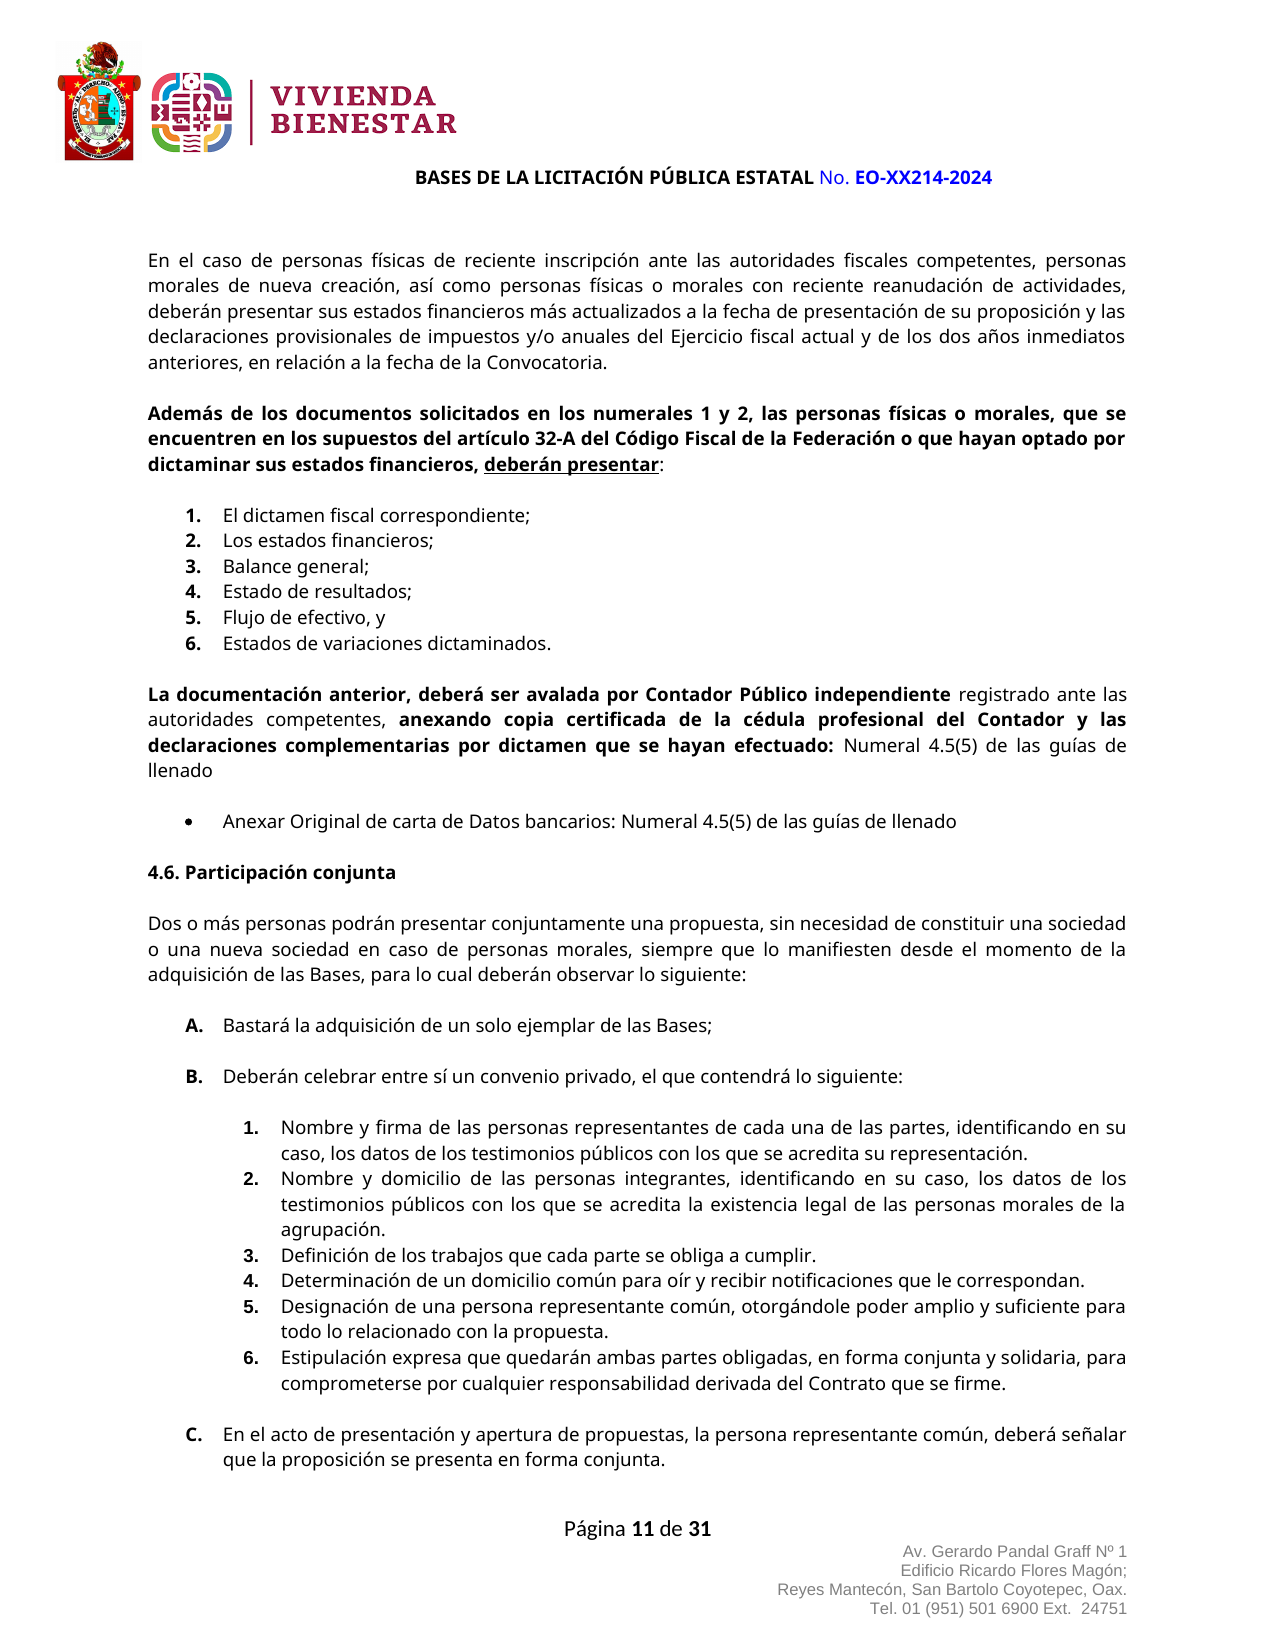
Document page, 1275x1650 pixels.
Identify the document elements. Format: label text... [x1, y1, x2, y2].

list Deberán celebrar entre sí un convenio privado, el que contendrá lo siguiente: [185, 1064, 1127, 1089]
text 4.6. Participación conjunta [148, 859, 1127, 885]
text La documentación anterior, deberá ser avalada por Contador Público independiente registrado ante las autoridades competentes, anexando copia certificada de la cédula profesional del Contador y las declaraciones complementarias por dictamen que se hayan efectuado: Numeral 4.5(5) de las guías de llenado [148, 681, 1127, 783]
list Nombre y firma de las personas representantes de cada una de las partes, identificando en su caso, los datos de los testimonios públicos con los que se acredita su representación. [243, 1115, 1127, 1166]
list Definición de los trabajos que cada parte se obliga a cumplir. [243, 1242, 1127, 1268]
list Bastará la adquisición de un solo ejemplar de las Bases; [185, 1013, 1127, 1038]
picture [55, 41, 143, 163]
list Balance general; [185, 553, 1127, 579]
list Flujo de efectivo, y [185, 604, 1127, 630]
list Estipulación expresa que quedarán ambas partes obligadas, en forma conjunta y solidaria, para comprometerse por cualquier responsabilidad derivada del Contrato que se firme. [243, 1344, 1127, 1395]
text En el caso de personas físicas de reciente inscripción ante las autoridades fiscales competentes, personas morales de nueva creación, así como personas físicas o morales con reciente reanudación de actividades, deberán presentar sus estados financieros más actualizados a la fecha de presentación de su proposición y las declaraciones provisionales de impuestos y/o anuales del Ejercicio fiscal actual y de los dos años inmediatos anteriores, en relación a la fecha de la Convocatoria. [148, 247, 1127, 374]
list Nombre y domicilio de las personas integrantes, identificando en su caso, los datos de los testimonios públicos con los que se acredita la existencia legal de las personas morales de la agrupación. [243, 1166, 1127, 1242]
list Designación de una persona representante común, otorgándole poder amplio y suficiente para todo lo relacionado con la propuesta. [243, 1293, 1127, 1344]
list Anexar Original de carta de Datos bancarios: Numeral 4.5(5) de las guías de llenado [185, 808, 1127, 834]
picture [147, 64, 473, 161]
list En el acto de presentación y apertura de propuestas, la persona representante común, deberá señalar que la proposición se presenta en forma conjunta. [185, 1421, 1127, 1472]
list Estado de resultados; [185, 579, 1127, 604]
list Determinación de un domicilio común para oír y recibir notificaciones que le correspondan. [243, 1268, 1127, 1293]
text Además de los documentos solicitados en los numerales 1 y 2, las personas físicas o morales, que se encuentren en los supuestos del artículo 32-A del Código Fiscal de la Federación o que hayan optado por dictaminar sus estados financieros, deberán presentar: [148, 400, 1127, 477]
list Los estados financieros; [185, 528, 1127, 553]
list Estados de variaciones dictaminados. [185, 630, 1127, 655]
text Dos o más personas podrán presentar conjuntamente una propuesta, sin necesidad de constituir una sociedad o una nueva sociedad en caso de personas morales, siempre que lo manifiesten desde el momento de la adquisición de las Bases, para lo cual deberán observar lo siguiente: [148, 911, 1127, 987]
list El dictamen fiscal correspondiente; [185, 502, 1127, 528]
